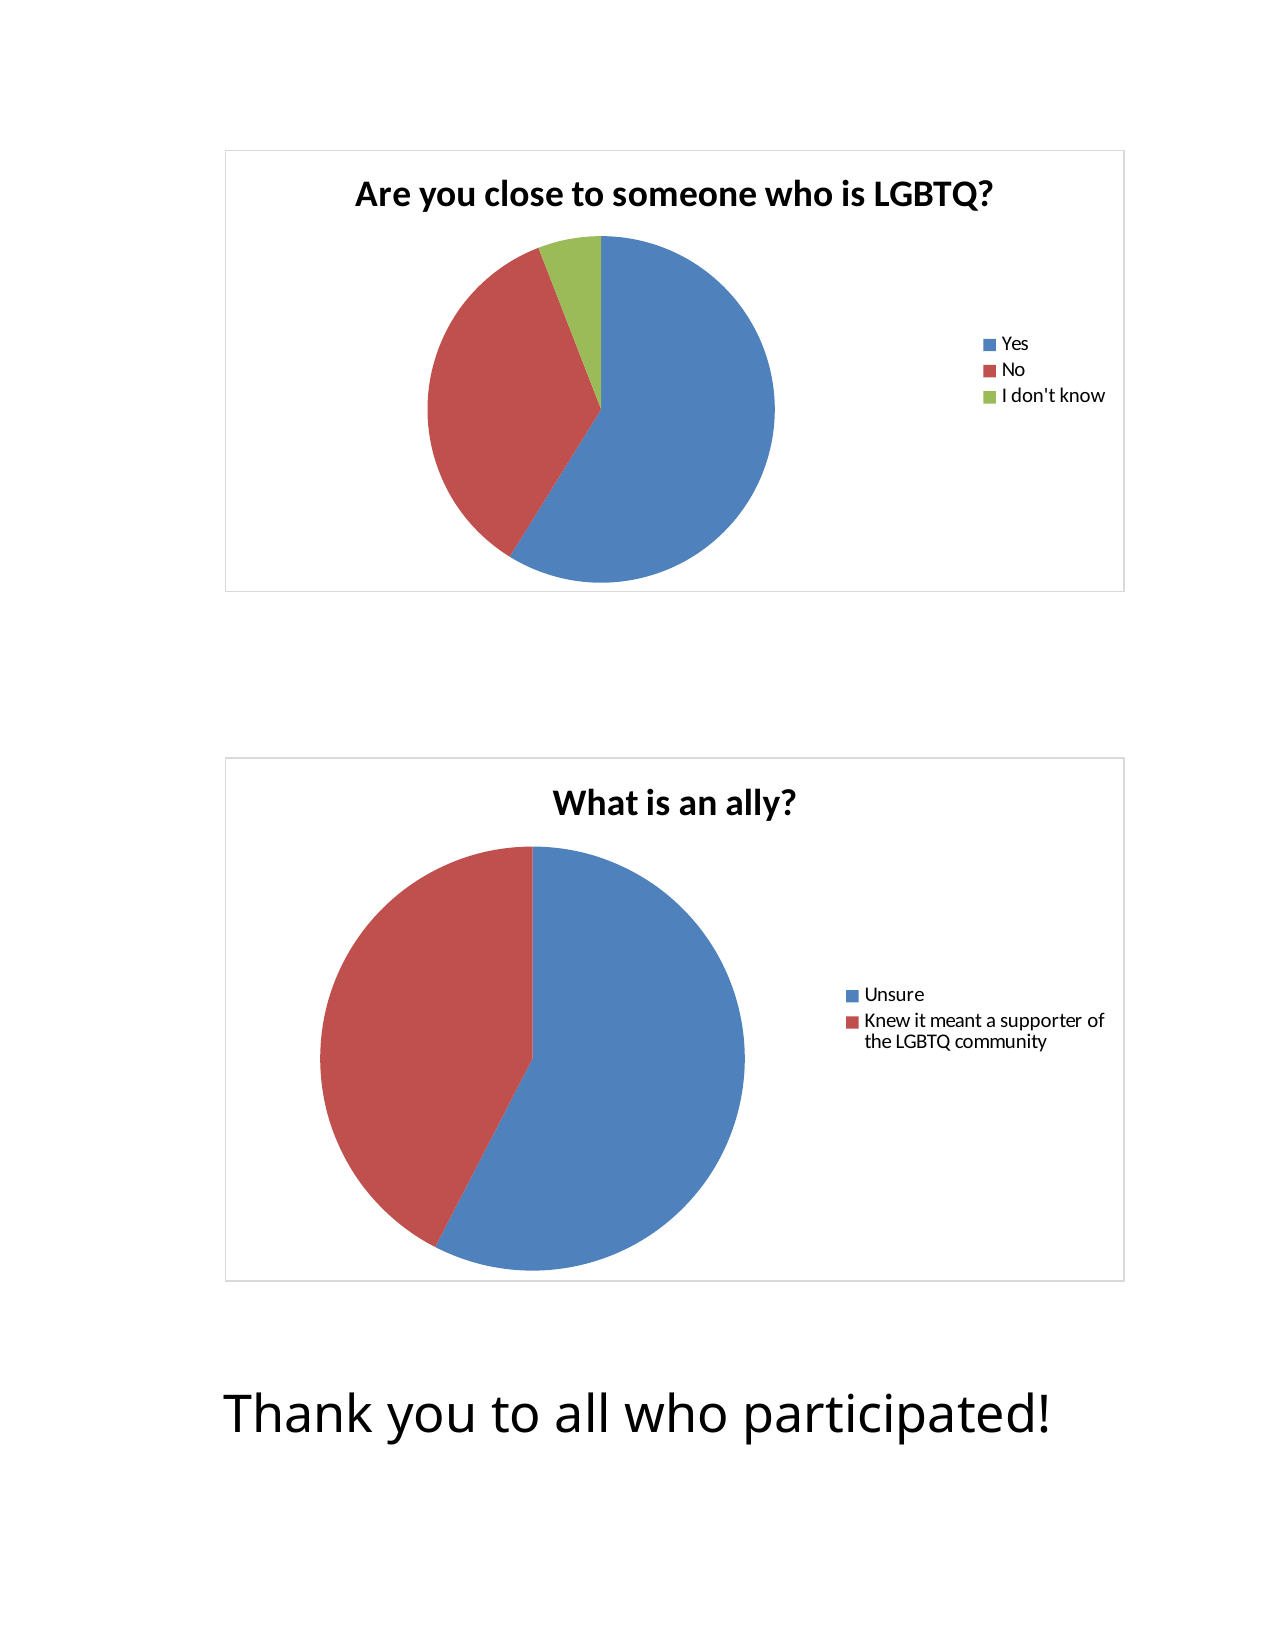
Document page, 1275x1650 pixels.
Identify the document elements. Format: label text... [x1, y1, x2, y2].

text Thank you to all who participated! [150, 1377, 1125, 1448]
